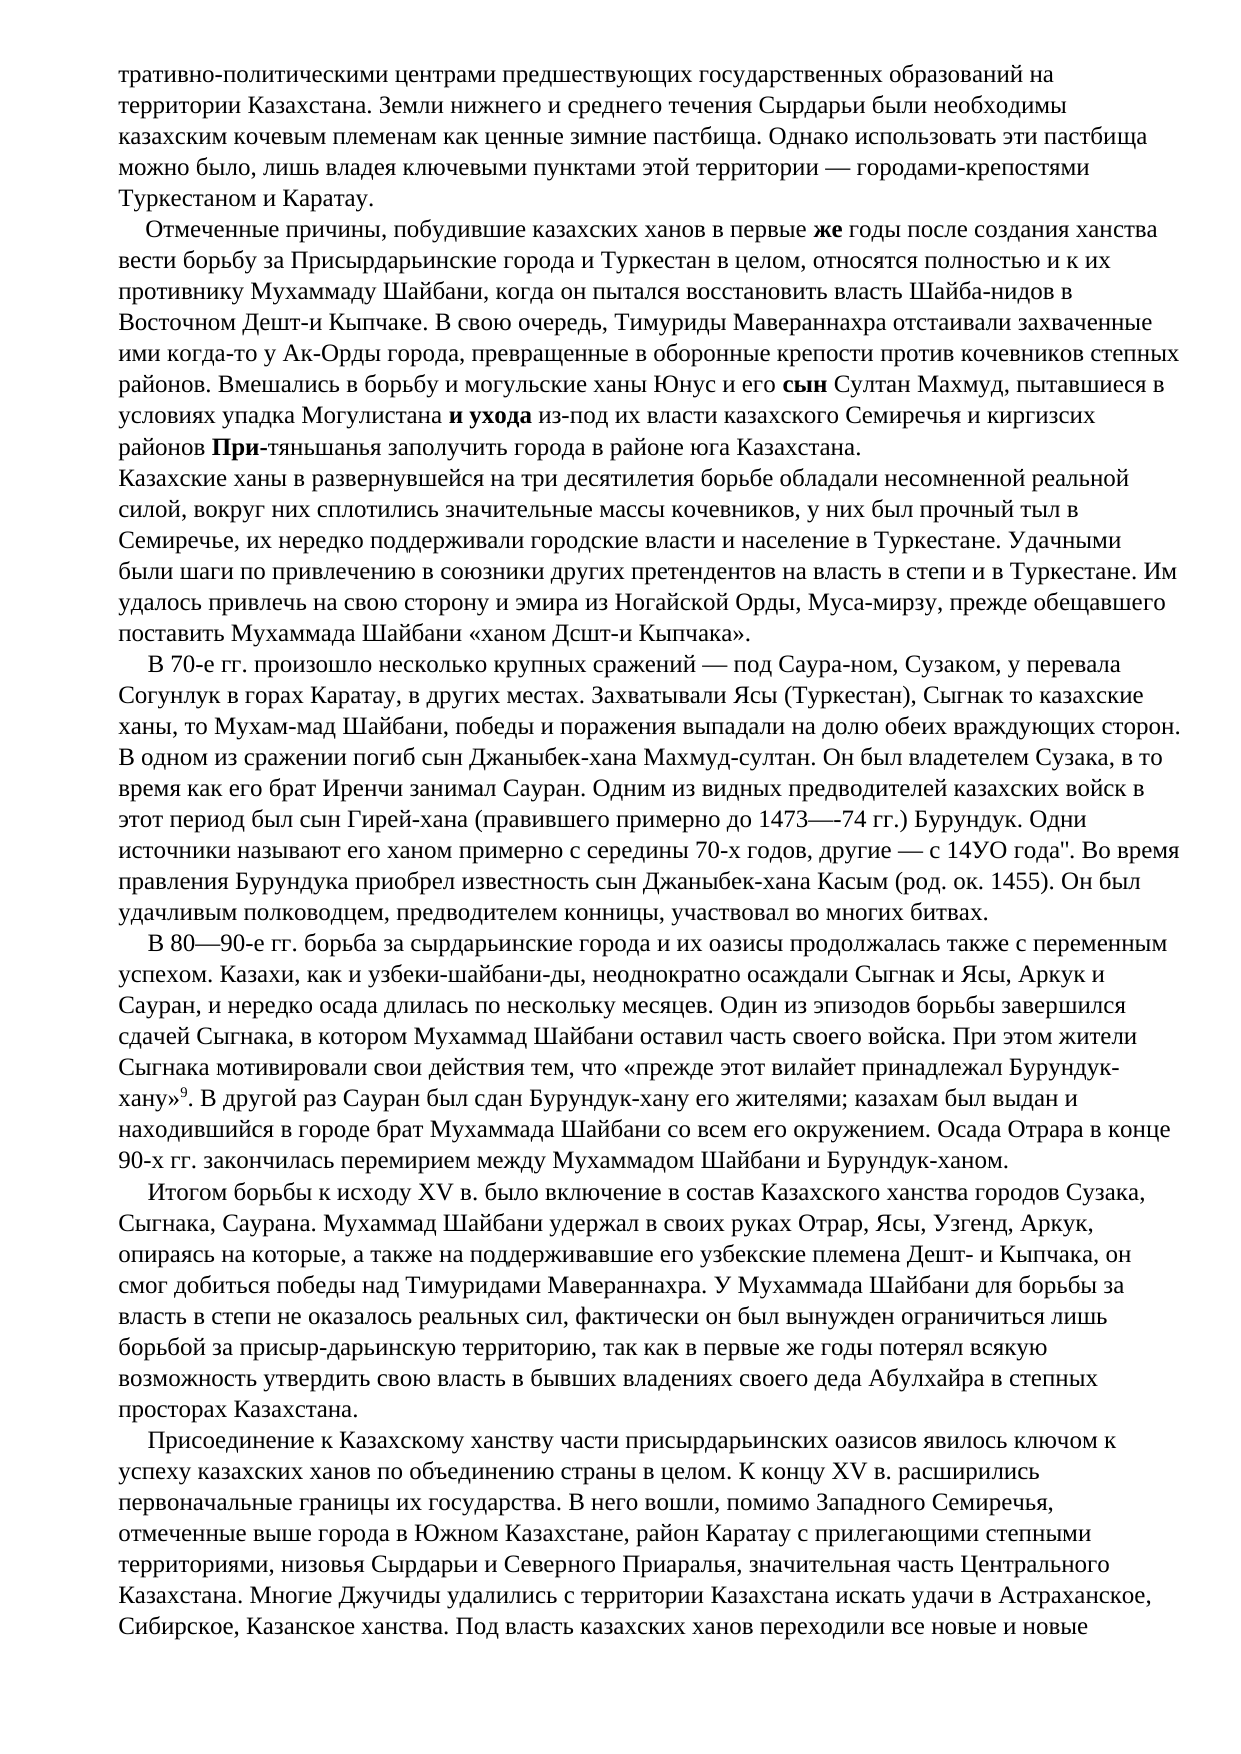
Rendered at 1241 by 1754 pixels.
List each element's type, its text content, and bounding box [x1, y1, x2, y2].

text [118, 1425, 1181, 1640]
text Итогом борьбы к исходу XV в. было включение в состав Казахского ханства городов Сузака, Сыгнака, Саурана. Мухаммад Шайбани удержал в своих руках Отрар, Ясы, Узгенд, Аркук, опираясь на которые, а также на поддерживавшие его узбекские племена Дешт- и Кыпчака, он смог добиться победы над Тимуридами Мавераннахра. У Мухаммада Шайбани для борьбы за власть в степи не оказалось реальных сил, фактически он был вынужден ограничиться лишь борьбой за присыр-дарьинскую территорию, так как в первые же годы потерял всякую возможность утвердить свою власть в бывших владениях своего деда Абулхайра в степных просторах Казахстана. [118, 1177, 1181, 1423]
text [118, 59, 1181, 212]
text Отмеченные причины, побудившие казахских ханов в первые же годы после создания ханства вести борьбу за Присырдарьинские города и Туркестан в целом, относятся полностью и к их противнику Мухаммаду Шайбани, когда он пытался восстановить власть Шайба-нидов в Восточном Дешт-и Кыпчаке. В свою очередь, Тимуриды Мавераннахра отстаивали захваченные ими когда-то у Ак-Орды города, превращенные в оборонные крепости против кочевников степных районов. Вмешались в борьбу и могульские ханы Юнус и его сын Султан Махмуд, пытавшиеся в условиях упадка Могулистана и ухода из-под их власти казахского Семиречья и киргизсих районов При-тяньшанья заполучить города в районе юга Казахстана. [118, 214, 1181, 460]
text В 80—90-е гг. борьба за сырдарьинские города и их оазисы продолжалась также с переменным успехом. Казахи, как и узбеки-шайбани-ды, неоднократно осаждали Сыгнак и Ясы, Аркук и Сауран, и нередко осада длилась по нескольку месяцев. Один из эпизодов борьбы завершился сдачей Сыгнака, в котором Мухаммад Шайбани оставил часть своего войска. При этом жители Сыгнака мотивировали свои действия тем, что «прежде этот вилайет принадлежал Бурундук-хану»9. В другой раз Сауран был сдан Бурундук-хану его жителями; казахам был выдан и находившийся в городе брат Мухаммада Шайбани со всем его окружением. Осада Отрара в конце 90-х гг. закончилась перемирием между Мухаммадом Шайбани и Бурундук-ханом. [118, 928, 1181, 1174]
text В 70-е гг. произошло несколько крупных сражений — под Саура-ном, Сузаком, у перевала Согунлук в горах Каратау, в других местах. Захватывали Ясы (Туркестан), Сыгнак то казахские ханы, то Мухам-мад Шайбани, победы и поражения выпадали на долю обеих враждующих сторон. В одном из сражении погиб сын Джаныбек-хана Махмуд-султан. Он был владетелем Сузака, в то время как его брат Иренчи занимал Сауран. Одним из видных предводителей казахских войск в этот период был сын Гирей-хана (правившего примерно до 1473—-74 гг.) Бурундук. Одни источники называют его ханом примерно с середины 70-х годов, другие — с 14УО года''. Во время правления Бурундука приобрел известность сын Джаныбек-хана Касым (род. ок. 1455). Он был удачливым полководцем, предводителем конницы, участвовал во многих битвах. [118, 649, 1181, 926]
text Казахские ханы в развернувшейся на три десятилетия борьбе обладали несомненной реальной силой, вокруг них сплотились значительные массы кочевников, у них был прочный тыл в Семиречье, их нередко поддерживали городские власти и население в Туркестане. Удачными были шаги по привлечению в союзники других претендентов на власть в степи и в Туркестане. Им удалось привлечь на свою сторону и эмира из Ногайской Орды, Муса-мирзу, прежде обещавшего поставить Мухаммада Шайбани «ханом Дсшт-и Кыпчака». [118, 463, 1181, 647]
